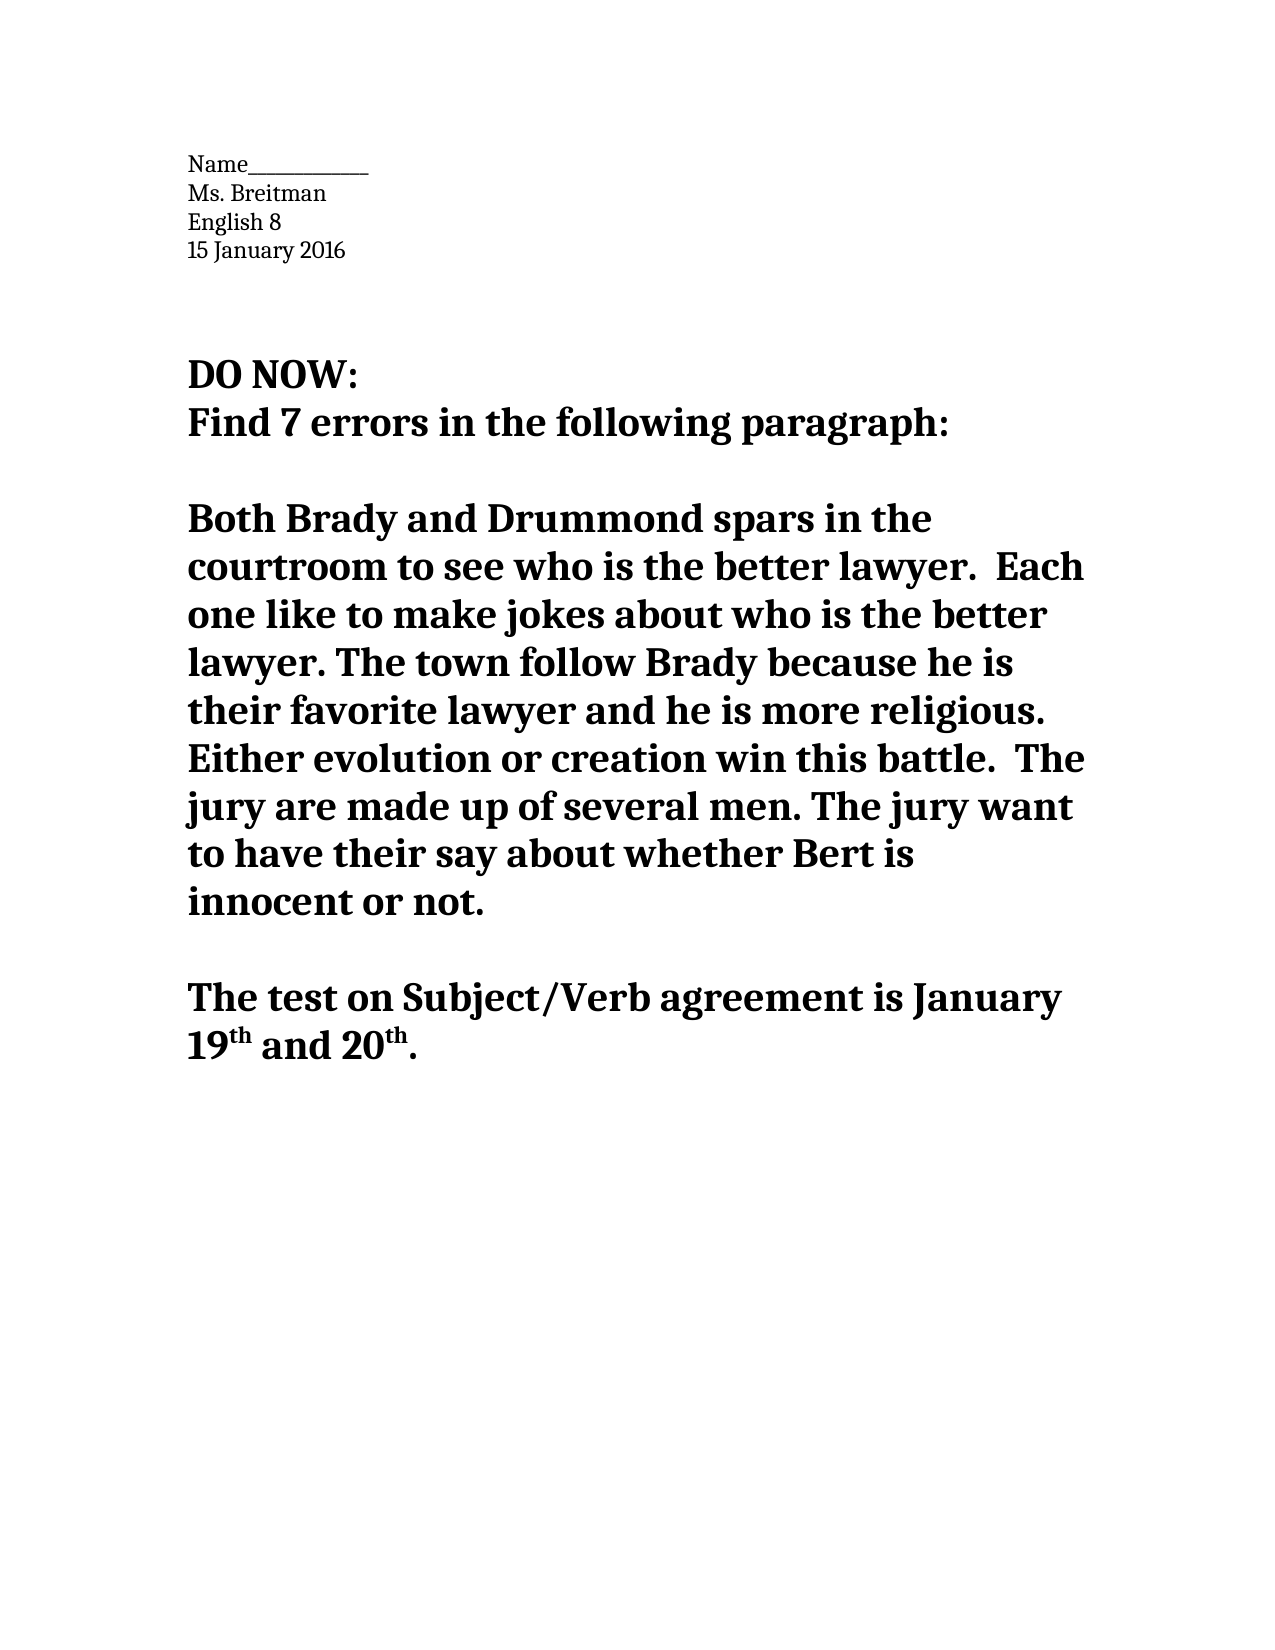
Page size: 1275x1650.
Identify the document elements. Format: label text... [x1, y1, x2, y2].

text The test on Subject/Verb agreement is January 19th and 20th. [187, 974, 1087, 1070]
text Ms. Breitman English 8 [187, 179, 1087, 236]
text Both Brady and Drummond spars in the courtroom to see who is the better lawyer. Each one like to make jokes about who is the better lawyer. The town follow Brady because he is their favorite lawyer and he is more religious. Either evolution or creation win this battle. The jury are made up of several men. The jury want to have their say about whether Bert is innocent or not. [187, 495, 1087, 926]
text Name_____________ [187, 150, 1087, 179]
text Find 7 errors in the following paragraph: [187, 399, 1087, 447]
text DO NOW: [187, 351, 1087, 399]
text 15 January 2016 [187, 236, 1087, 265]
